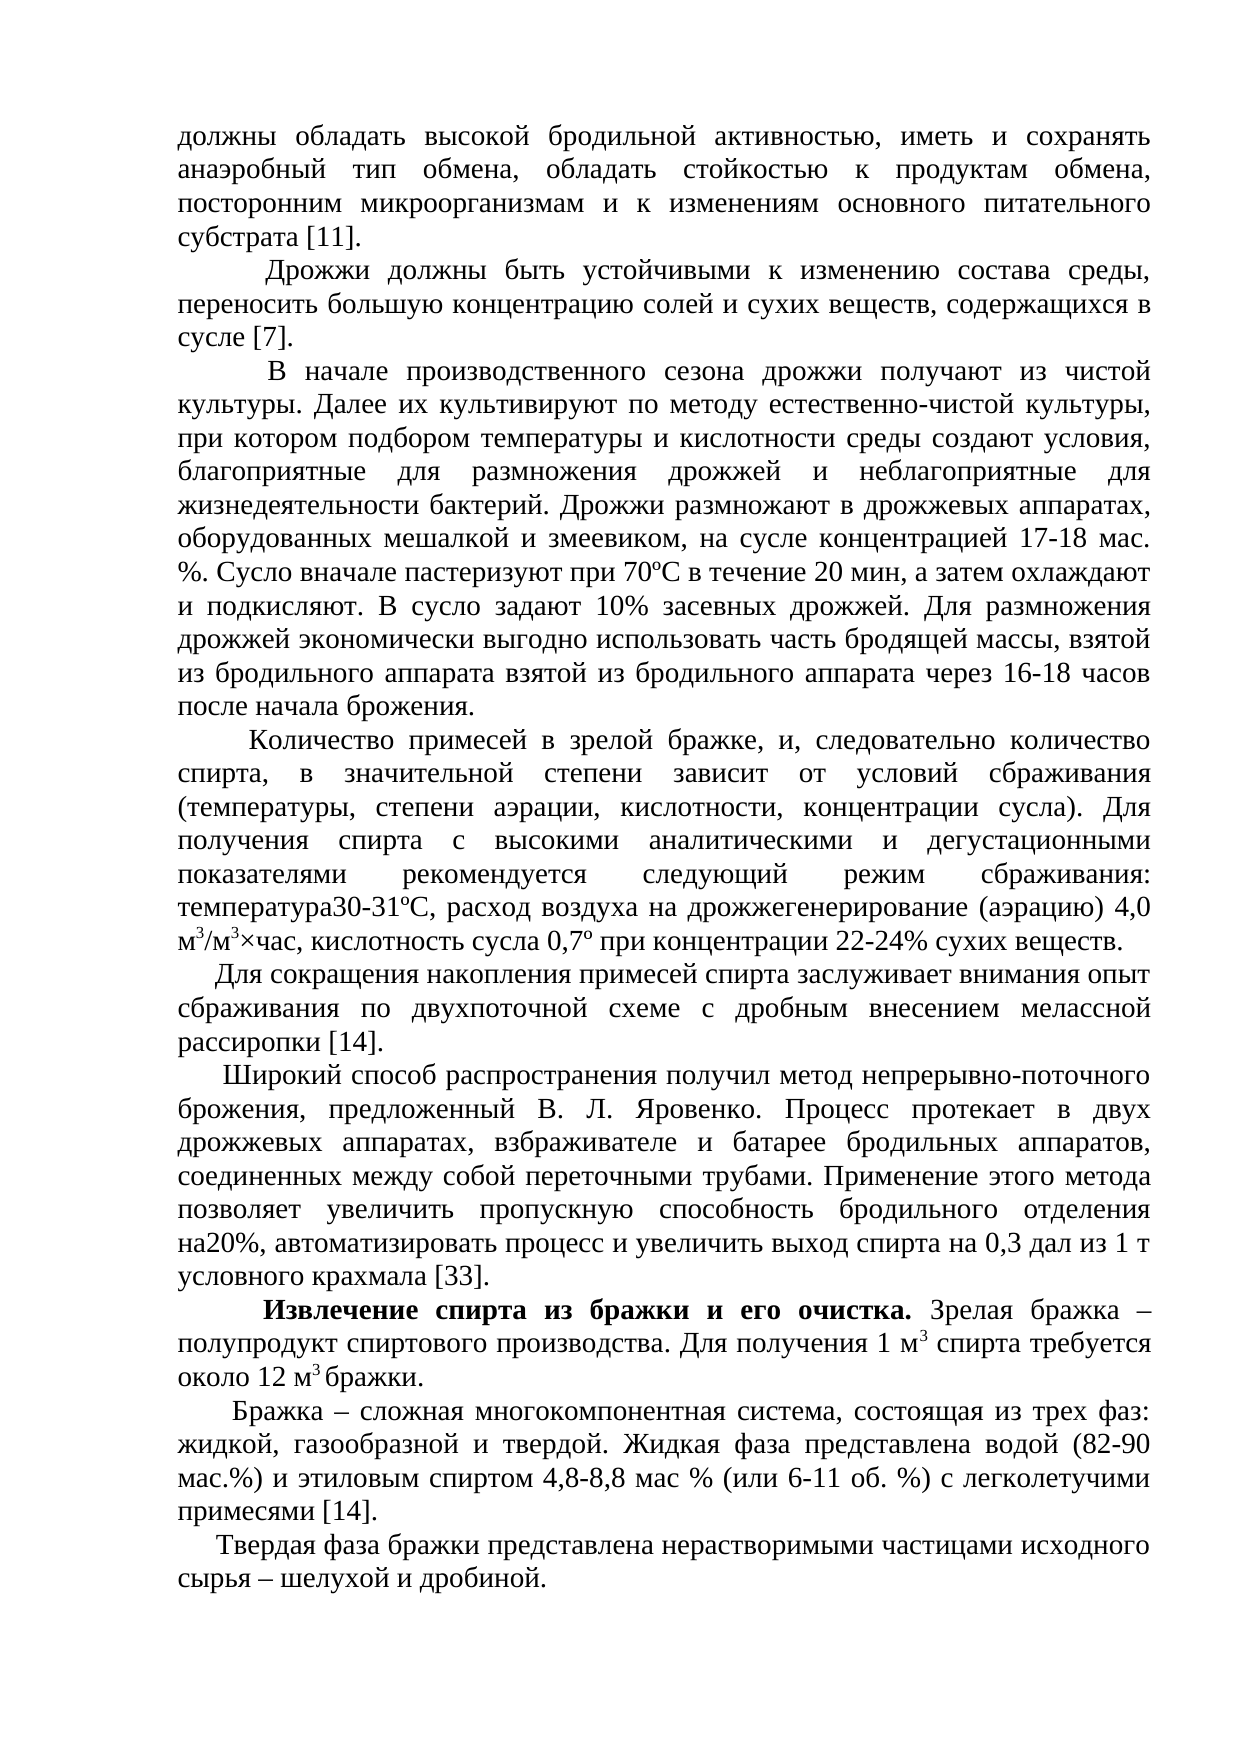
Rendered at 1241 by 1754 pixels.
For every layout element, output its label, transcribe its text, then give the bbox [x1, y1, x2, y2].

text Широкий способ распространения получил метод непрерывно-поточного брожения, предложенный В. Л. Яровенко. Процесс протекает в двух дрожжевых аппаратах, взбраживателе и батарее бродильных аппаратов, соединенных между собой переточными трубами. Применение этого метода позволяет увеличить пропускную способность бродильного отделения на20%, автоматизировать процесс и увеличить выход спирта на 0,3 дал из 1 т условного крахмала [33]. [177, 1057, 1152, 1292]
text Дрожжи должны быть устойчивыми к изменению состава среды, переносить большую концентрацию солей и сухих веществ, содержащихся в сусле [7]. [177, 252, 1152, 353]
text Для сокращения накопления примесей спирта заслуживает внимания опыт сбраживания по двухпоточной схеме с дробным внесением мелассной рассиропки [14]. [177, 957, 1152, 1057]
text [177, 118, 1152, 252]
text В начале производственного сезона дрожжи получают из чистой культуры. Далее их культивируют по методу естественно-чистой культуры, при котором подбором температуры и кислотности среды создают условия, благоприятные для размножения дрожжей и неблагоприятные для жизнедеятельности бактерий. Дрожжи размножают в дрожжевых аппаратах, оборудованных мешалкой и змеевиком, на сусле концентрацией 17-18 мас. %. Сусло вначале пастеризуют при 70ºС в течение 20 мин, а затем охлаждают и подкисляют. В сусло задают 10% засевных дрожжей. Для размножения дрожжей экономически выгодно использовать часть бродящей массы, взятой из бродильного аппарата взятой из бродильного аппарата через 16-18 часов после начала брожения. [177, 353, 1152, 722]
text Количество примесей в зрелой бражке, и, следовательно количество спирта, в значительной степени зависит от условий сбраживания (температуры, степени аэрации, кислотности, концентрации сусла). Для получения спирта с высокими аналитическими и дегустационными показателями рекомендуется следующий режим сбраживания: температура30-31ºС, расход воздуха на дрожжегенерирование (аэрацию) 4,0 м3/м3×час, кислотность сусла 0,7º при концентрации 22-24% сухих веществ. [177, 722, 1152, 957]
text Извлечение спирта из бражки и его очистка. Зрелая бражка – полупродукт спиртового производства. Для получения 1 м3 спирта требуется около 12 м3 бражки. [177, 1292, 1152, 1393]
text Бражка – сложная многокомпонентная система, состоящая из трех фаз: жидкой, газообразной и твердой. Жидкая фаза представлена водой (82-90 мас.%) и этиловым спиртом 4,8-8,8 мас % (или 6-11 об. %) с легколетучими примесями [14]. [177, 1393, 1152, 1527]
text Твердая фаза бражки представлена нерастворимыми частицами исходного сырья – шелухой и дробиной. [177, 1527, 1152, 1594]
